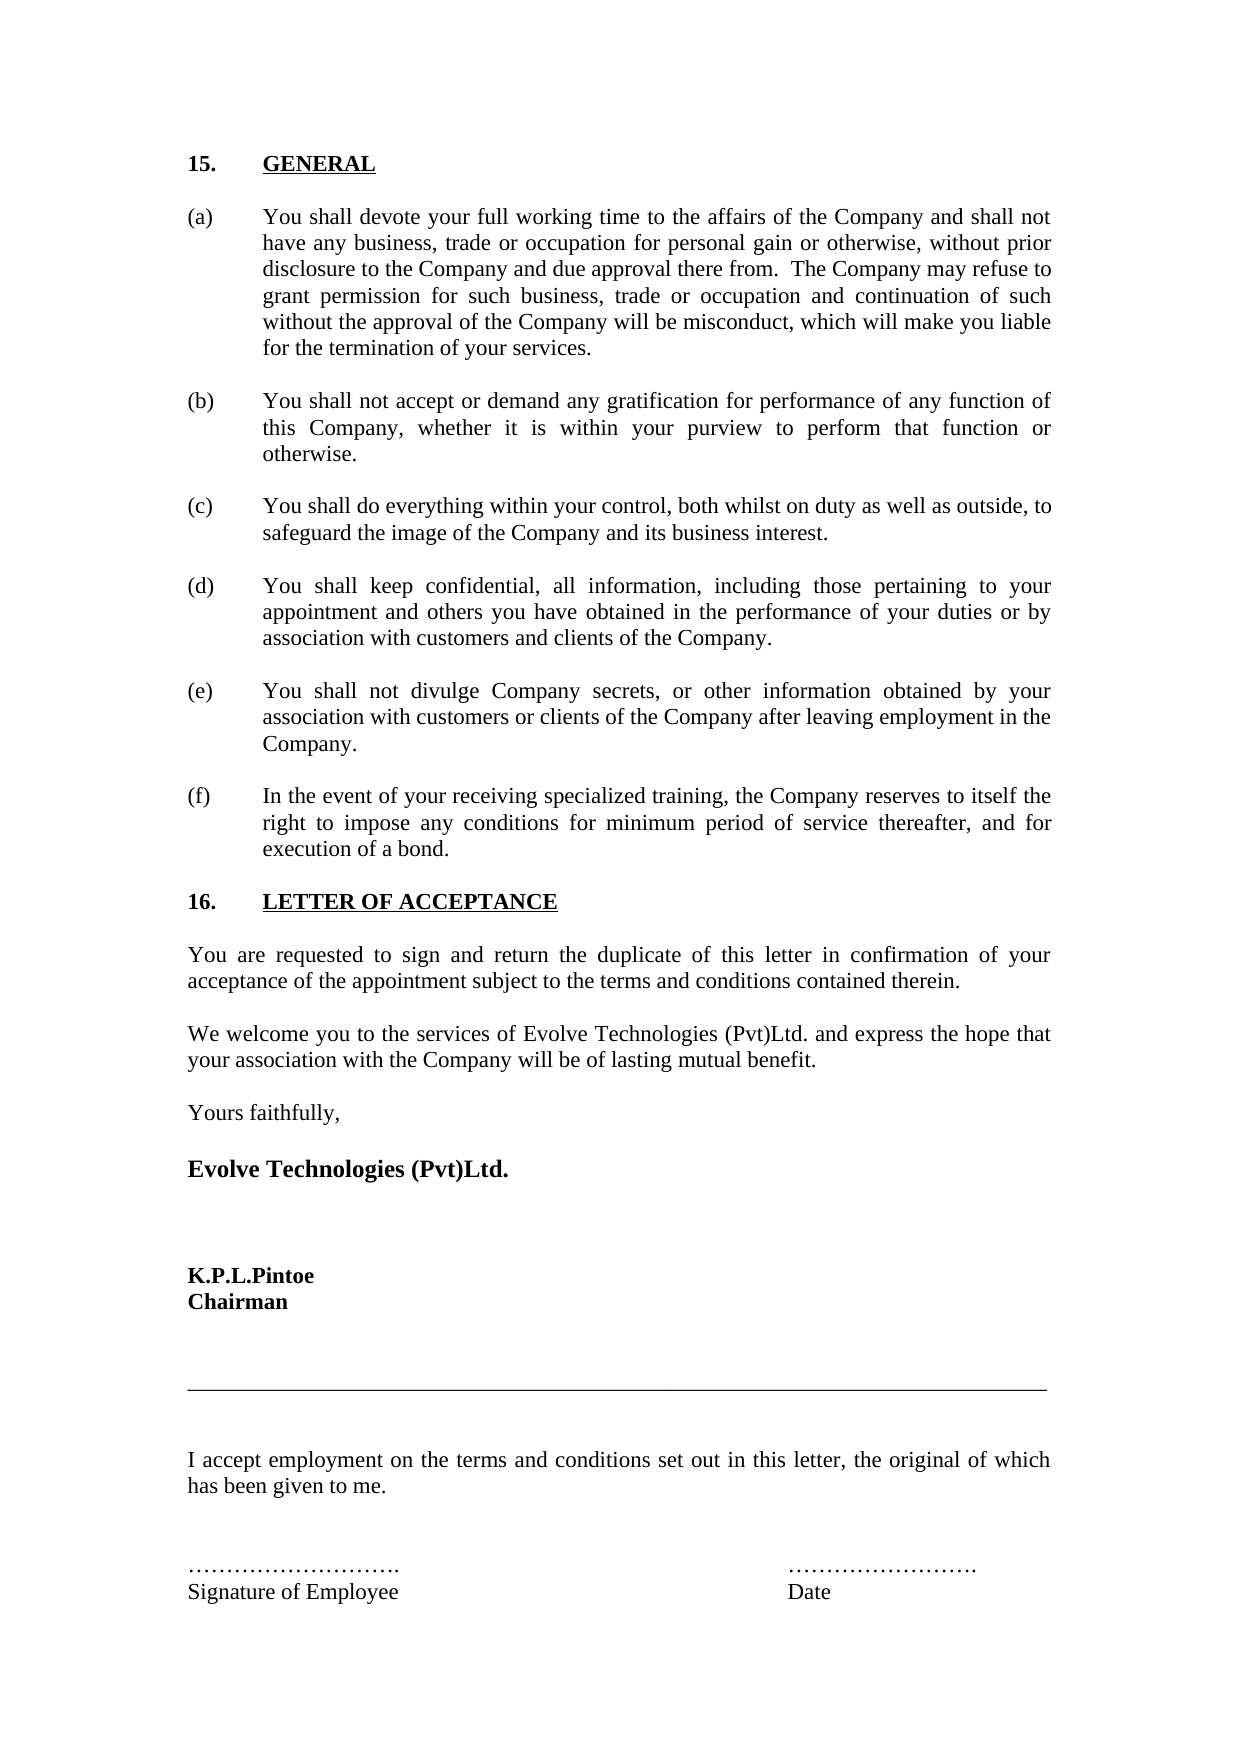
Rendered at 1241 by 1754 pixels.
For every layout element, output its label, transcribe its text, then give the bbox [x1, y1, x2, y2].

text (b) You shall not accept or demand any gratification for performance of any function of this Company, whether it is within your purview to perform that function or otherwise. [187, 387, 1053, 466]
text Signature of Employee Date [187, 1578, 1053, 1604]
text ___________________________________________________________________________ [187, 1367, 1053, 1393]
text 16. LETTER OF ACCEPTANCE [187, 888, 1053, 914]
text We welcome you to the services of Evolve Technologies (Pvt)Ltd. and express the hope that your association with the Company will be of lasting mutual benefit. [187, 1020, 1053, 1072]
text Evolve Technologies (Pvt)Ltd. [187, 1154, 1053, 1183]
text Yours faithfully, [187, 1099, 1053, 1125]
text (a) You shall devote your full working time to the affairs of the Company and shall not have any business, trade or occupation for personal gain or otherwise, without prior disclosure to the Company and due approval there from. The Company may refuse to grant permission for such business, trade or occupation and continuation of such without the approval of the Company will be misconduct, which will make you liable for the termination of your services. [187, 203, 1053, 361]
text Chairman [187, 1288, 1053, 1314]
text (c) You shall do everything within your control, both whilst on duty as well as outside, to safeguard the image of the Company and its business interest. [187, 493, 1053, 545]
text K.P.L.Pintoe [187, 1262, 1053, 1288]
text ………………………. ……………………. [187, 1552, 1053, 1578]
text 15. GENERAL [187, 150, 1053, 176]
text (f) In the event of your receiving specialized training, the Company reserves to itself the right to impose any conditions for minimum period of service thereafter, and for execution of a bond. [187, 782, 1053, 862]
text (d) You shall keep confidential, all information, including those pertaining to your appointment and others you have obtained in the performance of your duties or by association with customers and clients of the Company. [187, 572, 1053, 651]
text You are requested to sign and return the duplicate of this letter in confirmation of your acceptance of the appointment subject to the terms and conditions contained therein. [187, 941, 1053, 993]
text (e) You shall not divulge Company secrets, or other information obtained by your association with customers or clients of the Company after leaving employment in the Company. [187, 677, 1053, 756]
text I accept employment on the terms and conditions set out in this letter, the original of which has been given to me. [187, 1446, 1053, 1499]
